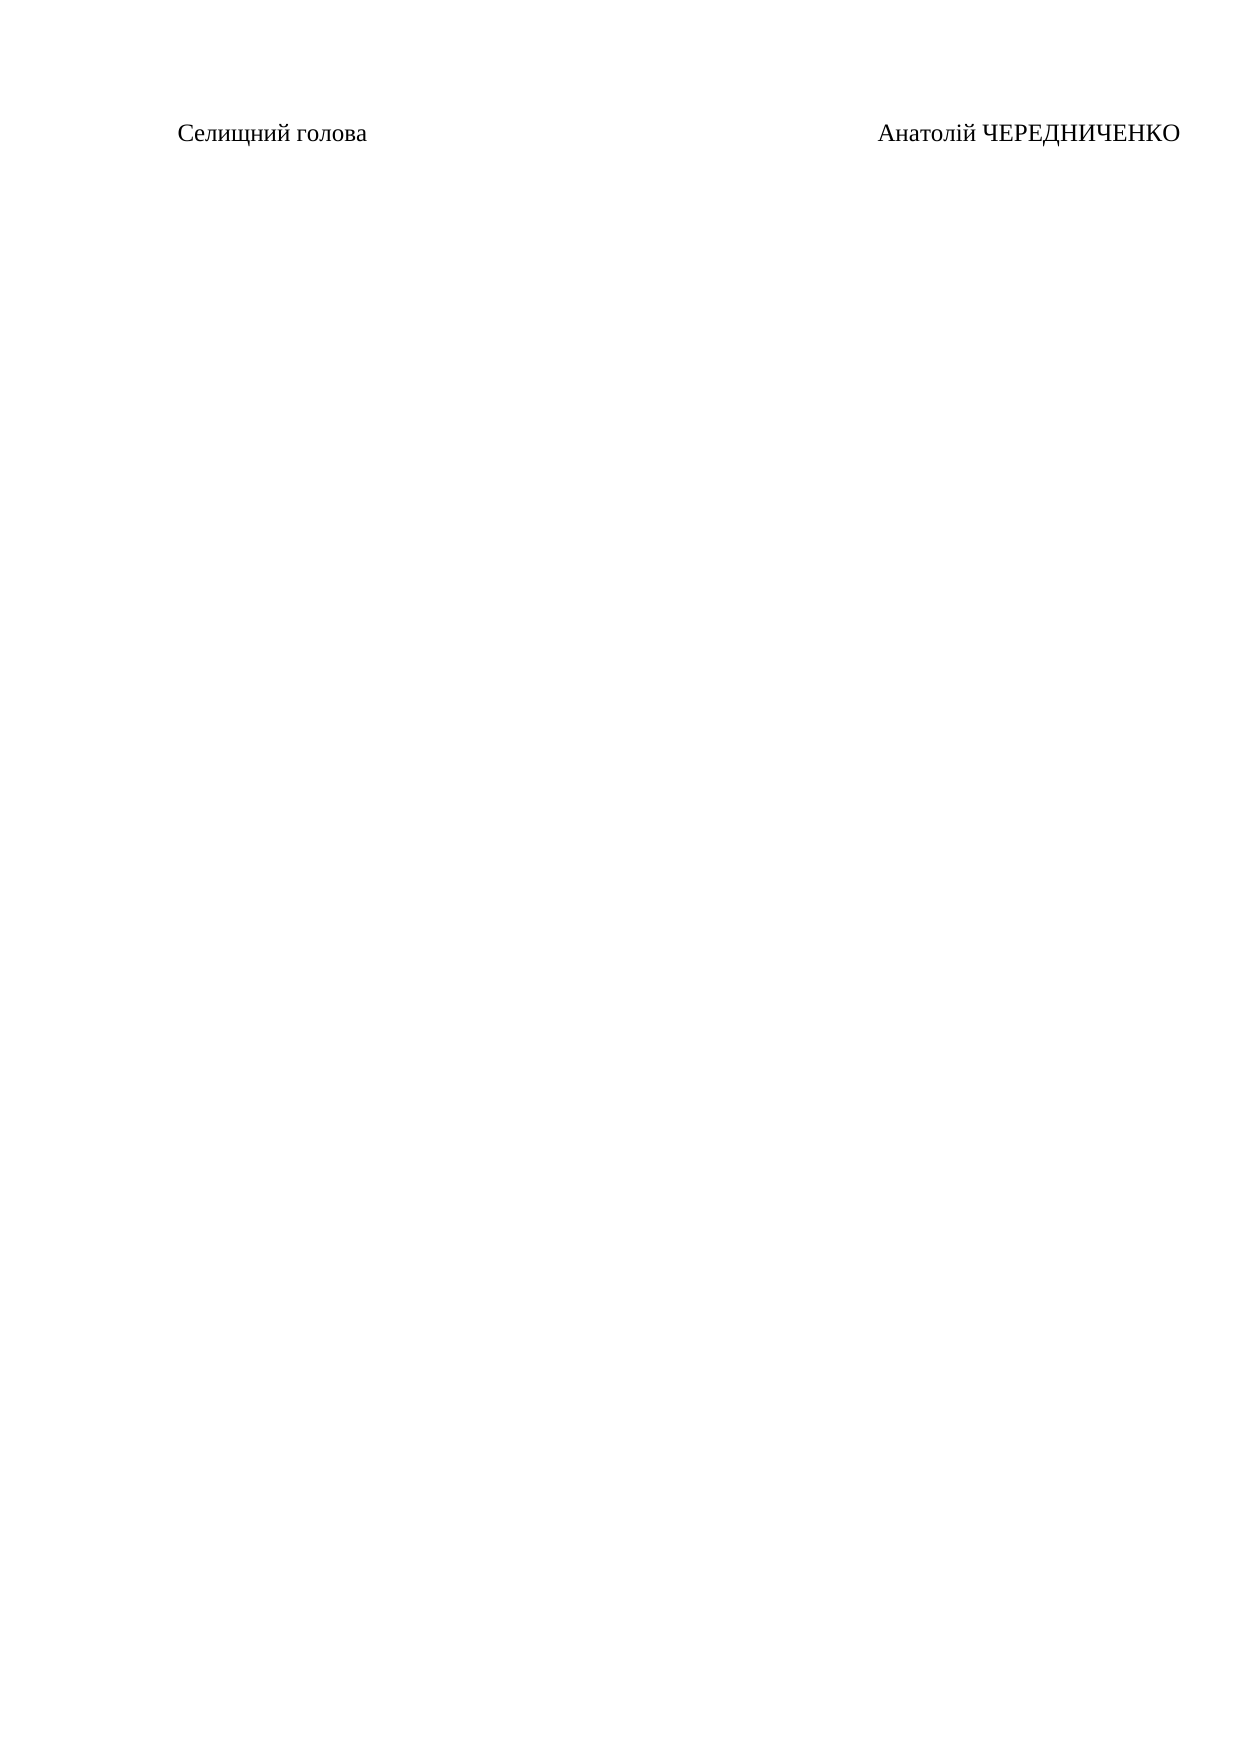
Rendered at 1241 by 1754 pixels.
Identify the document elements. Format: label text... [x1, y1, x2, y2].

text Селищний голова Анатолій ЧЕРЕДНИЧЕНКО [177, 118, 1181, 147]
